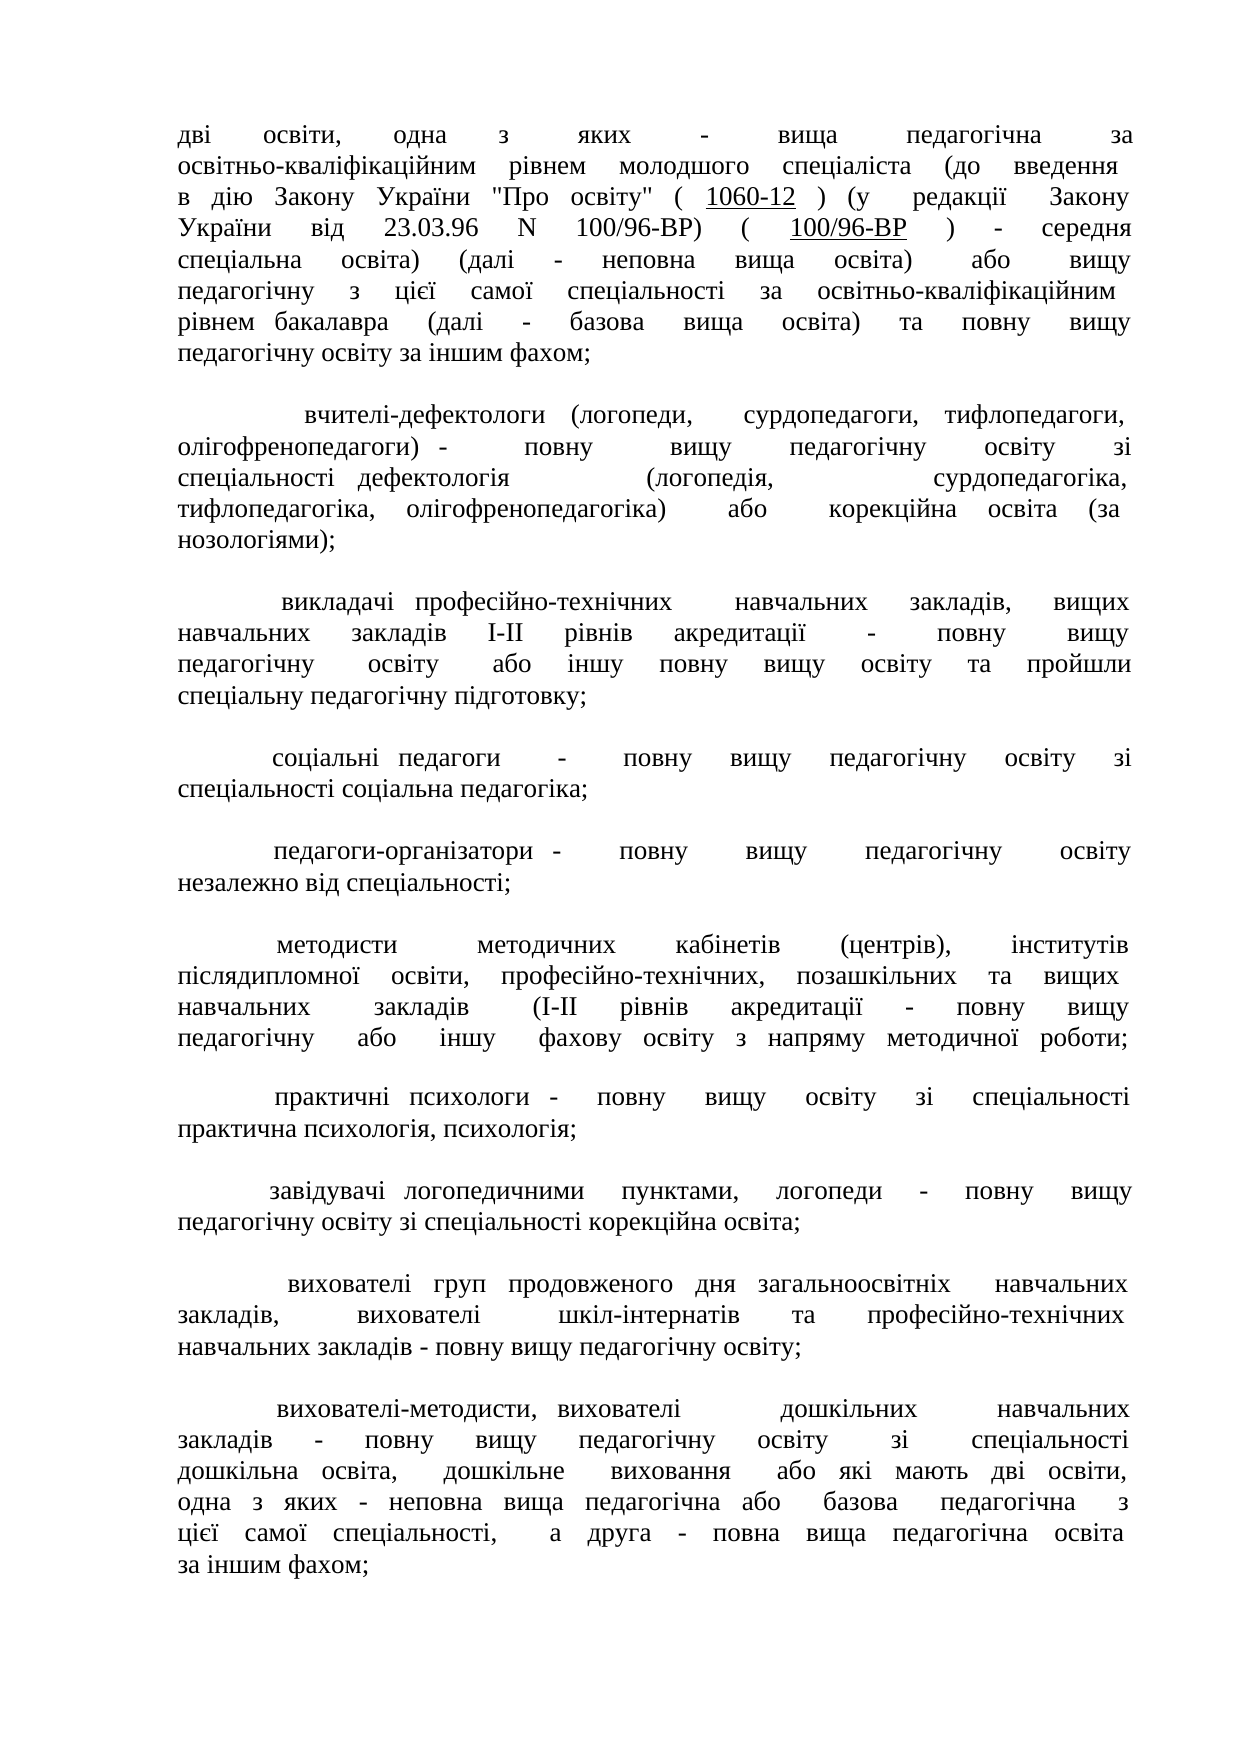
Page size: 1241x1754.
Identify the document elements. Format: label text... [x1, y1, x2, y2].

text практичні психологи - повну вищу освіту зі спеціальності практична психологія, психологія; [177, 1081, 1152, 1143]
text викладачі професійно-технічних навчальних закладів, вищих навчальних закладів I-II рівнів акредитації - повну вищу педагогічну освіту або іншу повну вищу освіту та пройшли спеціальну педагогічну підготовку; [177, 585, 1152, 710]
text вчителі-дефектологи (логопеди, сурдопедагоги, тифлопедагоги, олігофренопедагоги) - повну вищу педагогічну освіту зі спеціальності дефектологія (логопедія, сурдопедагогіка, тифлопедагогіка, олігофренопедагогіка) або корекційна освіта (за нозологіями); [177, 398, 1152, 554]
text завідувачі логопедичними пунктами, логопеди - повну вищу педагогічну освіту зі спеціальності корекційна освіта; [177, 1174, 1152, 1236]
text методисти методичних кабінетів (центрів), інститутів післядипломної освіти, професійно-технічних, позашкільних та вищих навчальних закладів (I-II рівнів акредитації - повну вищу педагогічну або іншу фахову освіту з напряму методичної роботи; [177, 928, 1152, 1081]
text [177, 118, 1152, 367]
text вихователі-методисти, вихователі дошкільних навчальних закладів - повну вищу педагогічну освіту зі спеціальності дошкільна освіта, дошкільне виховання або які мають дві освіти, одна з яких - неповна вища педагогічна або базова педагогічна з цієї самої спеціальності, а друга - повна вища педагогічна освіта за іншим фахом; [177, 1392, 1152, 1579]
text вихователі груп продовженого дня загальноосвітніх навчальних закладів, вихователі шкіл-інтернатів та професійно-технічних навчальних закладів - повну вищу педагогічну освіту; [177, 1267, 1152, 1361]
text соціальні педагоги - повну вищу педагогічну освіту зі спеціальності соціальна педагогіка; [177, 741, 1152, 803]
text педагоги-організатори - повну вищу педагогічну освіту незалежно від спеціальності; [177, 834, 1152, 897]
